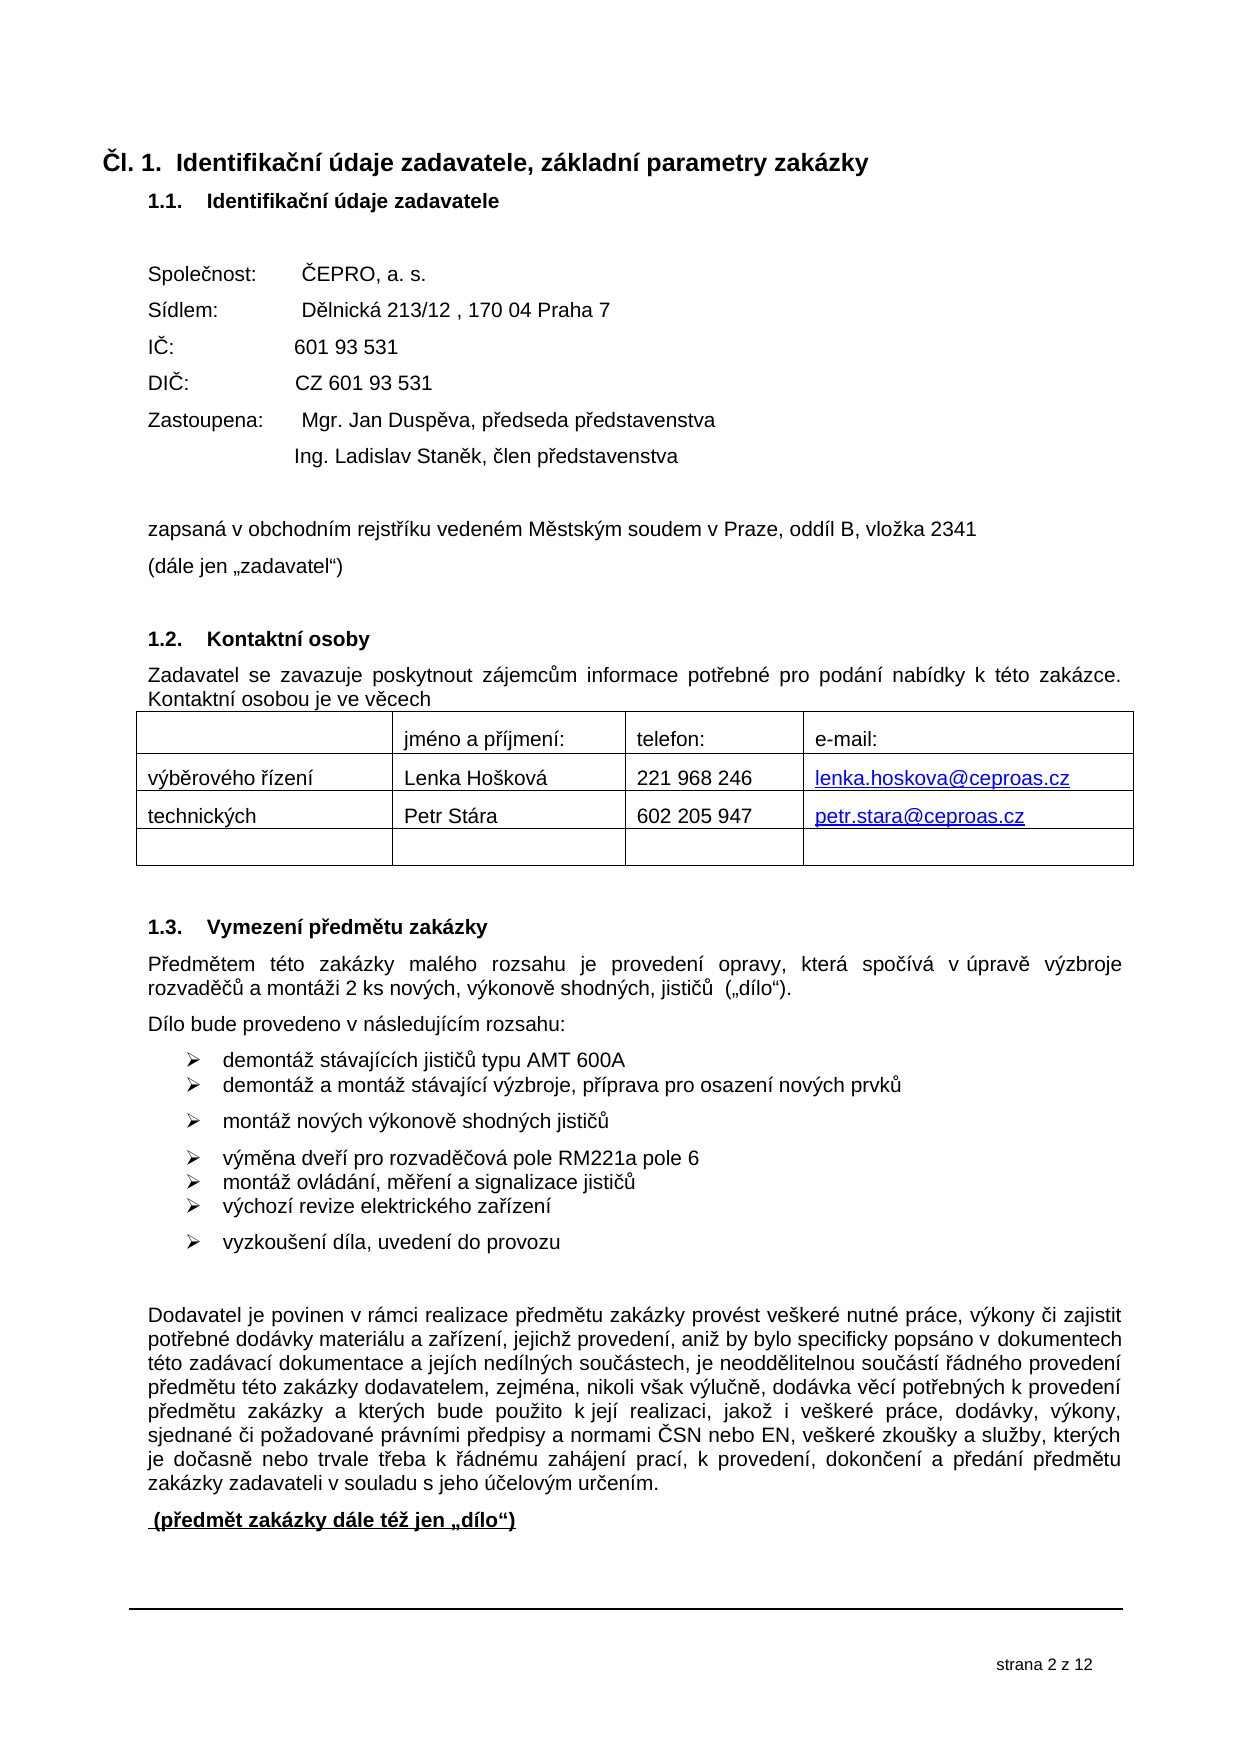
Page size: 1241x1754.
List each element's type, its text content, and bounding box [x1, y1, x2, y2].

table_cell [393, 829, 625, 865]
text Sídlem: Dělnická 213/12 , 170 04 Praha 7 [148, 298, 1122, 322]
text Identifikační údaje zadavatele, základní parametry zakázky [102, 148, 1122, 176]
text Zadavatel se zavazuje poskytnout zájemcům informace potřebné pro podání nabídky k této zakázce. Kontaktní osobou je ve věcech [148, 663, 1122, 711]
text Dílo bude provedeno v následujícím rozsahu: [148, 1012, 1122, 1036]
table_cell 221 968 246 [626, 754, 803, 790]
table_cell [137, 829, 392, 865]
text Vymezení předmětu zakázky [148, 915, 1122, 939]
text DIČ: CZ 601 93 531 [148, 371, 1122, 395]
list výměna dveří pro rozvaděčová pole RM221a pole 6 [185, 1146, 1122, 1169]
table_cell Petr Stára [393, 791, 625, 827]
table_cell Lenka Hošková [393, 754, 625, 790]
text Dodavatel je povinen v rámci realizace předmětu zakázky provést veškeré nutné práce, výkony či zajistit potřebné dodávky materiálu a zařízení, jejichž provedení, aniž by bylo specificky popsáno v dokumentech této zadávací dokumentace a jejích nedílných součástech, je neoddělitelnou součástí řádného provedení předmětu této zakázky dodavatelem, zejména, nikoli však výlučně, dodávka věcí potřebných k provedení předmětu zakázky a kterých bude použito k její realizaci, jakož i veškeré práce, dodávky, výkony, sjednané či požadované právními předpisy a normami ČSN nebo EN, veškeré zkoušky a služby, kterých je dočasně nebo trvale třeba k řádnému zahájení prací, k provedení, dokončení a předání předmětu zakázky zadavateli v souladu s jeho účelovým určením. [148, 1303, 1122, 1495]
table_cell technických [137, 791, 392, 827]
text Kontaktní osoby [148, 626, 1122, 650]
text (předmět zakázky dále též jen „dílo“) [148, 1507, 1122, 1531]
table_cell [804, 829, 1133, 865]
text IČ: 601 93 531 [148, 335, 1122, 359]
table_cell petr.stara@ceproas.cz [804, 791, 1133, 827]
list montáž ovládání, měření a signalizace jističů [185, 1169, 1122, 1194]
text Identifikační údaje zadavatele [148, 189, 1122, 213]
list demontáž stávajících jističů typu AMT 600A [185, 1048, 1122, 1072]
table_header telefon: [626, 712, 803, 752]
table_cell [626, 829, 803, 865]
text Společnost: ČEPRO, a. s. [148, 262, 1122, 286]
table_cell výběrového řízení [137, 754, 392, 790]
table_header e-mail: [804, 712, 1133, 752]
table_header [137, 712, 392, 752]
text zapsaná v obchodním rejstříku vedeném Městským soudem v Praze, oddíl B, vložka 2341 [148, 517, 1122, 541]
text Zastoupena: Mgr. Jan Duspěva, předseda představenstva [148, 408, 1122, 432]
list vyzkoušení díla, uvedení do provozu [185, 1230, 1122, 1254]
list demontáž a montáž stávající výzbroje, příprava pro osazení nových prvků [185, 1072, 1122, 1096]
text Ing. Ladislav Staněk, člen představenstva [148, 444, 1122, 468]
table_cell 602 205 947 [626, 791, 803, 827]
table_header jméno a příjmení: [393, 712, 625, 752]
table_cell lenka.hoskova@ceproas.cz [804, 754, 1133, 790]
text (dále jen „zadavatel“) [148, 553, 1122, 577]
list výchozí revize elektrického zařízení [185, 1194, 1122, 1218]
text Předmětem této zakázky malého rozsahu je provedení opravy, která spočívá v úpravě výzbroje rozvaděčů a montáži 2 ks nových, výkonově shodných, jističů („dílo“). [148, 951, 1122, 999]
list montáž nových výkonově shodných jističů [185, 1109, 1122, 1133]
